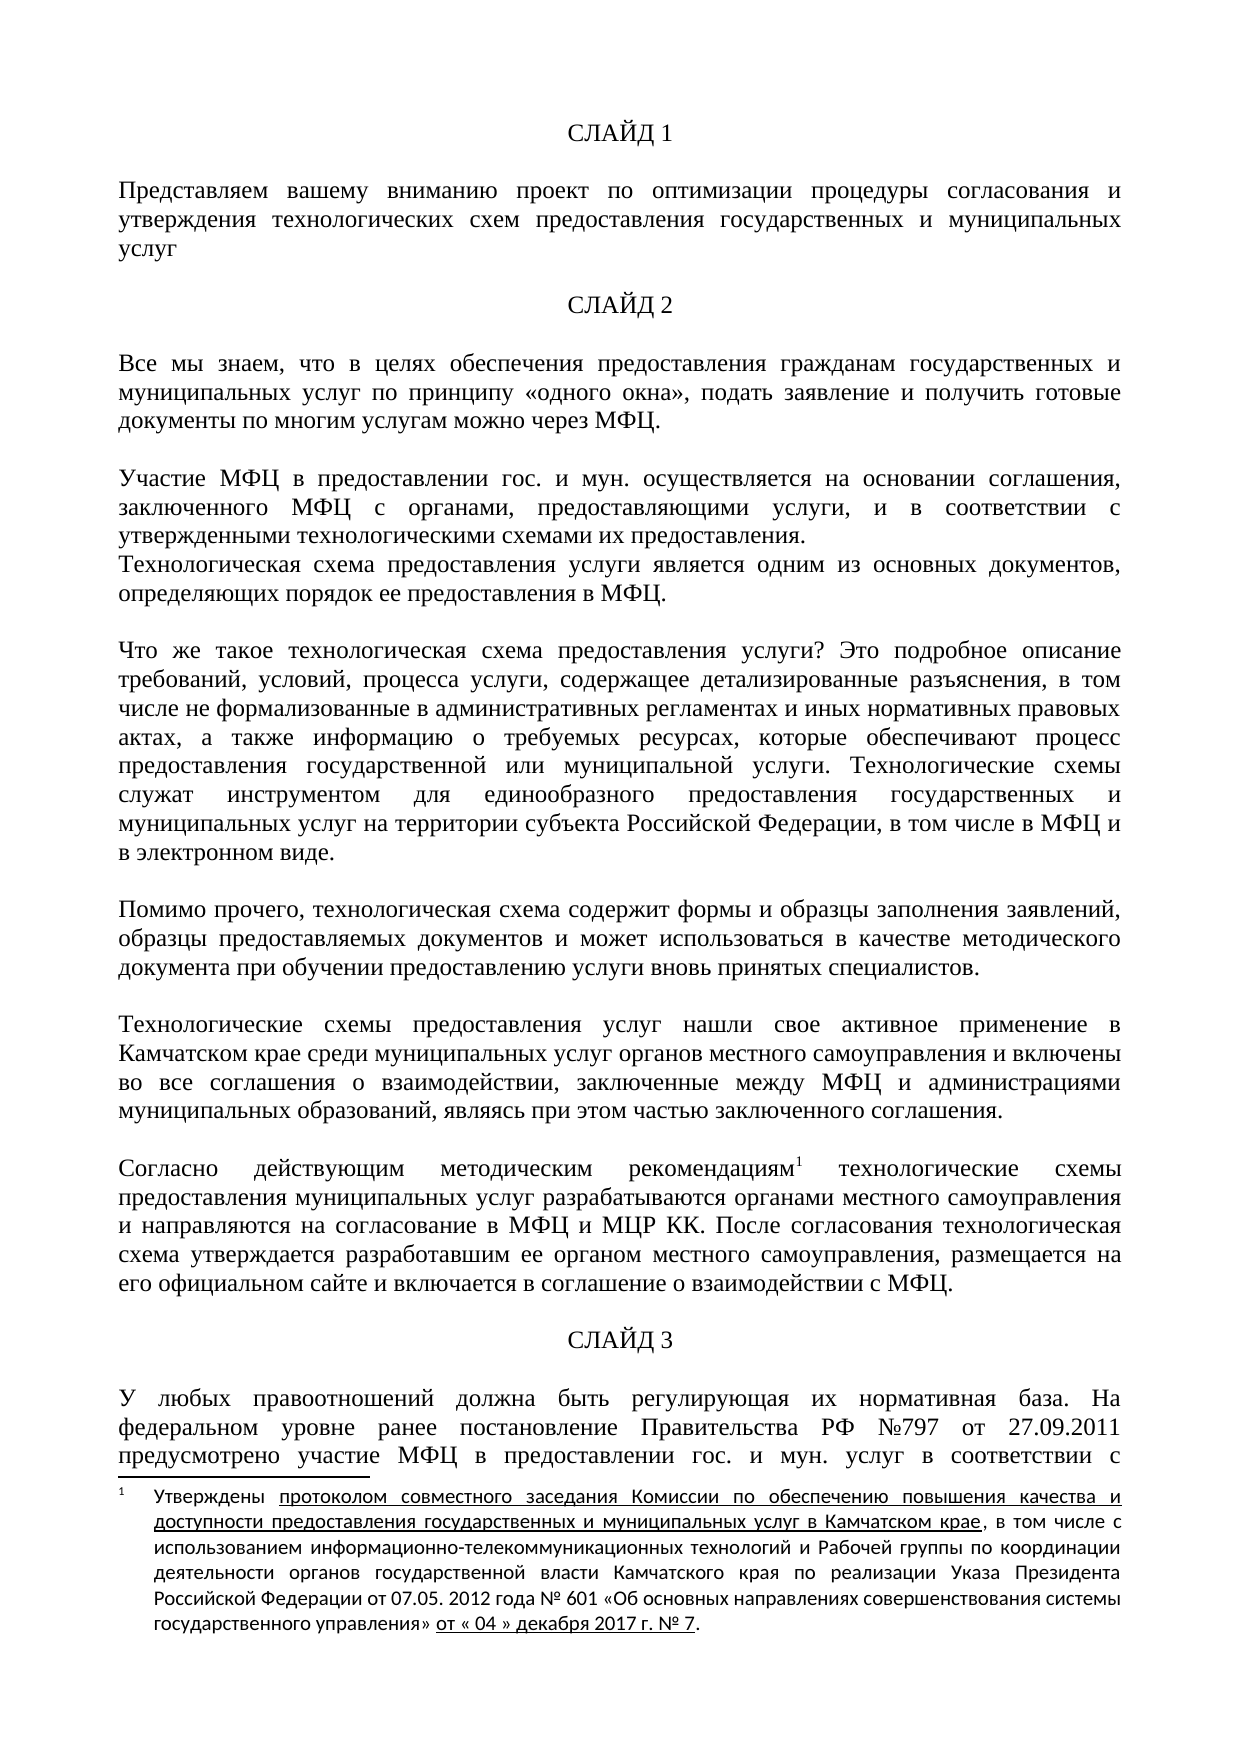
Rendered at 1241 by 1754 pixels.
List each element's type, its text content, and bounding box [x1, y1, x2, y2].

text Что же такое технологическая схема предоставления услуги? Это подробное описание требований, условий, процесса услуги, содержащее детализированные разъяснения, в том числе не формализованные в административных регламентах и иных нормативных правовых актах, а также информацию о требуемых ресурсах, которые обеспечивают процесс предоставления государственной или муниципальной услуги. Технологические схемы служат инструментом для единообразного предоставления государственных и муниципальных услуг на территории субъекта Российской Федерации, в том числе в МФЦ и в электронном виде. [118, 636, 1122, 866]
text Участие МФЦ в предоставлении гос. и мун. осуществляется на основании соглашения, заключенного МФЦ с органами, предоставляющими услуги, и в соответствии с утвержденными технологическими схемами их предоставления. [118, 463, 1122, 549]
text Технологические схемы предоставления услуг нашли свое активное применение в Камчатском крае среди муниципальных услуг органов местного самоуправления и включены во все соглашения о взаимодействии, заключенные между МФЦ и администрациями муниципальных образований, являясь при этом частью заключенного соглашения. [118, 1009, 1122, 1124]
text Согласно действующим методическим рекомендациям технологические схемы предоставления муниципальных услуг разрабатываются органами местного самоуправления и направляются на согласование в МФЦ и МЦР КК. После согласования технологическая схема утверждается разработавшим ее органом местного самоуправления, размещается на его официальном сайте и включается в соглашение о взаимодействии с МФЦ. [118, 1153, 1122, 1297]
text Помимо прочего, технологическая схема содержит формы и образцы заполнения заявлений, образцы предоставляемых документов и может использоваться в качестве методического документа при обучении предоставлению услуги вновь принятых специалистов. [118, 894, 1122, 981]
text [118, 1383, 1122, 1469]
text Технологическая схема предоставления услуги является одним из основных документов, определяющих порядок ее предоставления в МФЦ. [118, 549, 1122, 607]
text СЛАЙД 1 [118, 118, 1122, 147]
text Представляем вашему вниманию проект по оптимизации процедуры согласования и утверждения технологических схем предоставления государственных и муниципальных услуг [118, 176, 1122, 262]
text СЛАЙД 2 [118, 291, 1122, 319]
text Все мы знаем, что в целях обеспечения предоставления гражданам государственных и муниципальных услуг по принципу «одного окна», подать заявление и получить готовые документы по многим услугам можно через МФЦ. [118, 348, 1122, 434]
text СЛАЙД 3 [118, 1326, 1122, 1354]
